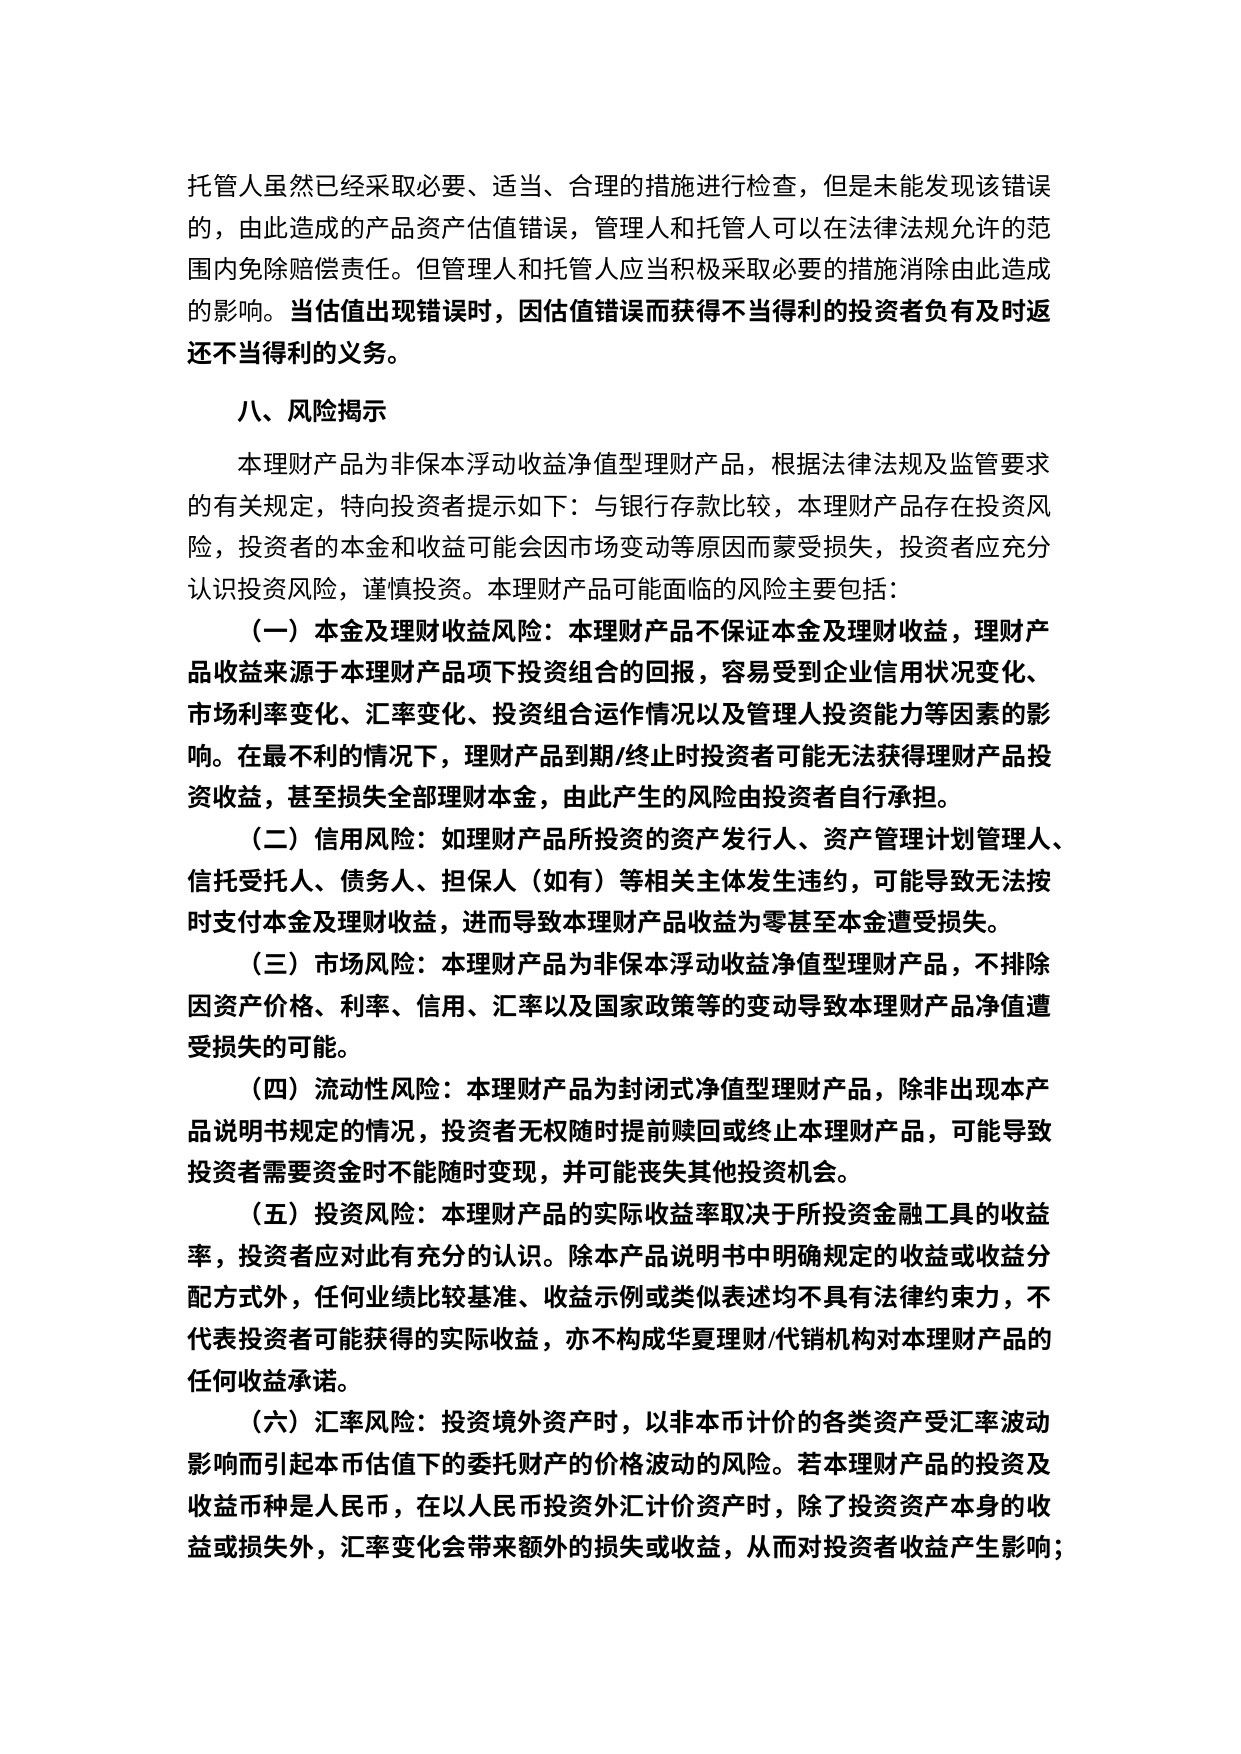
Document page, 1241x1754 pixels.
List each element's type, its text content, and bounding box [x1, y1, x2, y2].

text （二）信用风险：如理财产品所投资的资产发行人、资产管理计划管理人、信托受托人、债务人、担保人（如有）等相关主体发生违约，可能导致无法按时支付本金及理财收益，进而导致本理财产品收益为零甚至本金遭受损失。 [187, 819, 1053, 939]
text （一）本金及理财收益风险：本理财产品不保证本金及理财收益，理财产品收益来源于本理财产品项下投资组合的回报，容易受到企业信用状况变化、市场利率变化、汇率变化、投资组合运作情况以及管理人投资能力等因素的影响。在最不利的情况下，理财产品到期/终止时投资者可能无法获得理财产品投资收益，甚至损失全部理财本金，由此产生的风险由投资者自行承担。 [187, 611, 1053, 814]
text （三）市场风险：本理财产品为非保本浮动收益净值型理财产品，不排除因资产价格、利率、信用、汇率以及国家政策等的变动导致本理财产品净值遭受损失的可能。 [187, 944, 1053, 1064]
text （四）流动性风险：本理财产品为封闭式净值型理财产品，除非出现本产品说明书规定的情况，投资者无权随时提前赎回或终止本理财产品，可能导致投资者需要资金时不能随时变现，并可能丧失其他投资机会。 [187, 1069, 1053, 1189]
text 八、风险揭示 [187, 387, 1053, 428]
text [187, 162, 1053, 370]
text 本理财产品为非保本浮动收益净值型理财产品，根据法律法规及监管要求的有关规定，特向投资者提示如下：与银行存款比较，本理财产品存在投资风险，投资者的本金和收益可能会因市场变动等原因而蒙受损失，投资者应充分认识投资风险，谨慎投资。本理财产品可能面临的风险主要包括： [187, 444, 1053, 606]
text （五）投资风险：本理财产品的实际收益率取决于所投资金融工具的收益率，投资者应对此有充分的认识。除本产品说明书中明确规定的收益或收益分配方式外，任何业绩比较基准、收益示例或类似表述均不具有法律约束力，不代表投资者可能获得的实际收益，亦不构成华夏理财/代销机构对本理财产品的任何收益承诺。 [187, 1194, 1053, 1397]
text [187, 1403, 1053, 1564]
